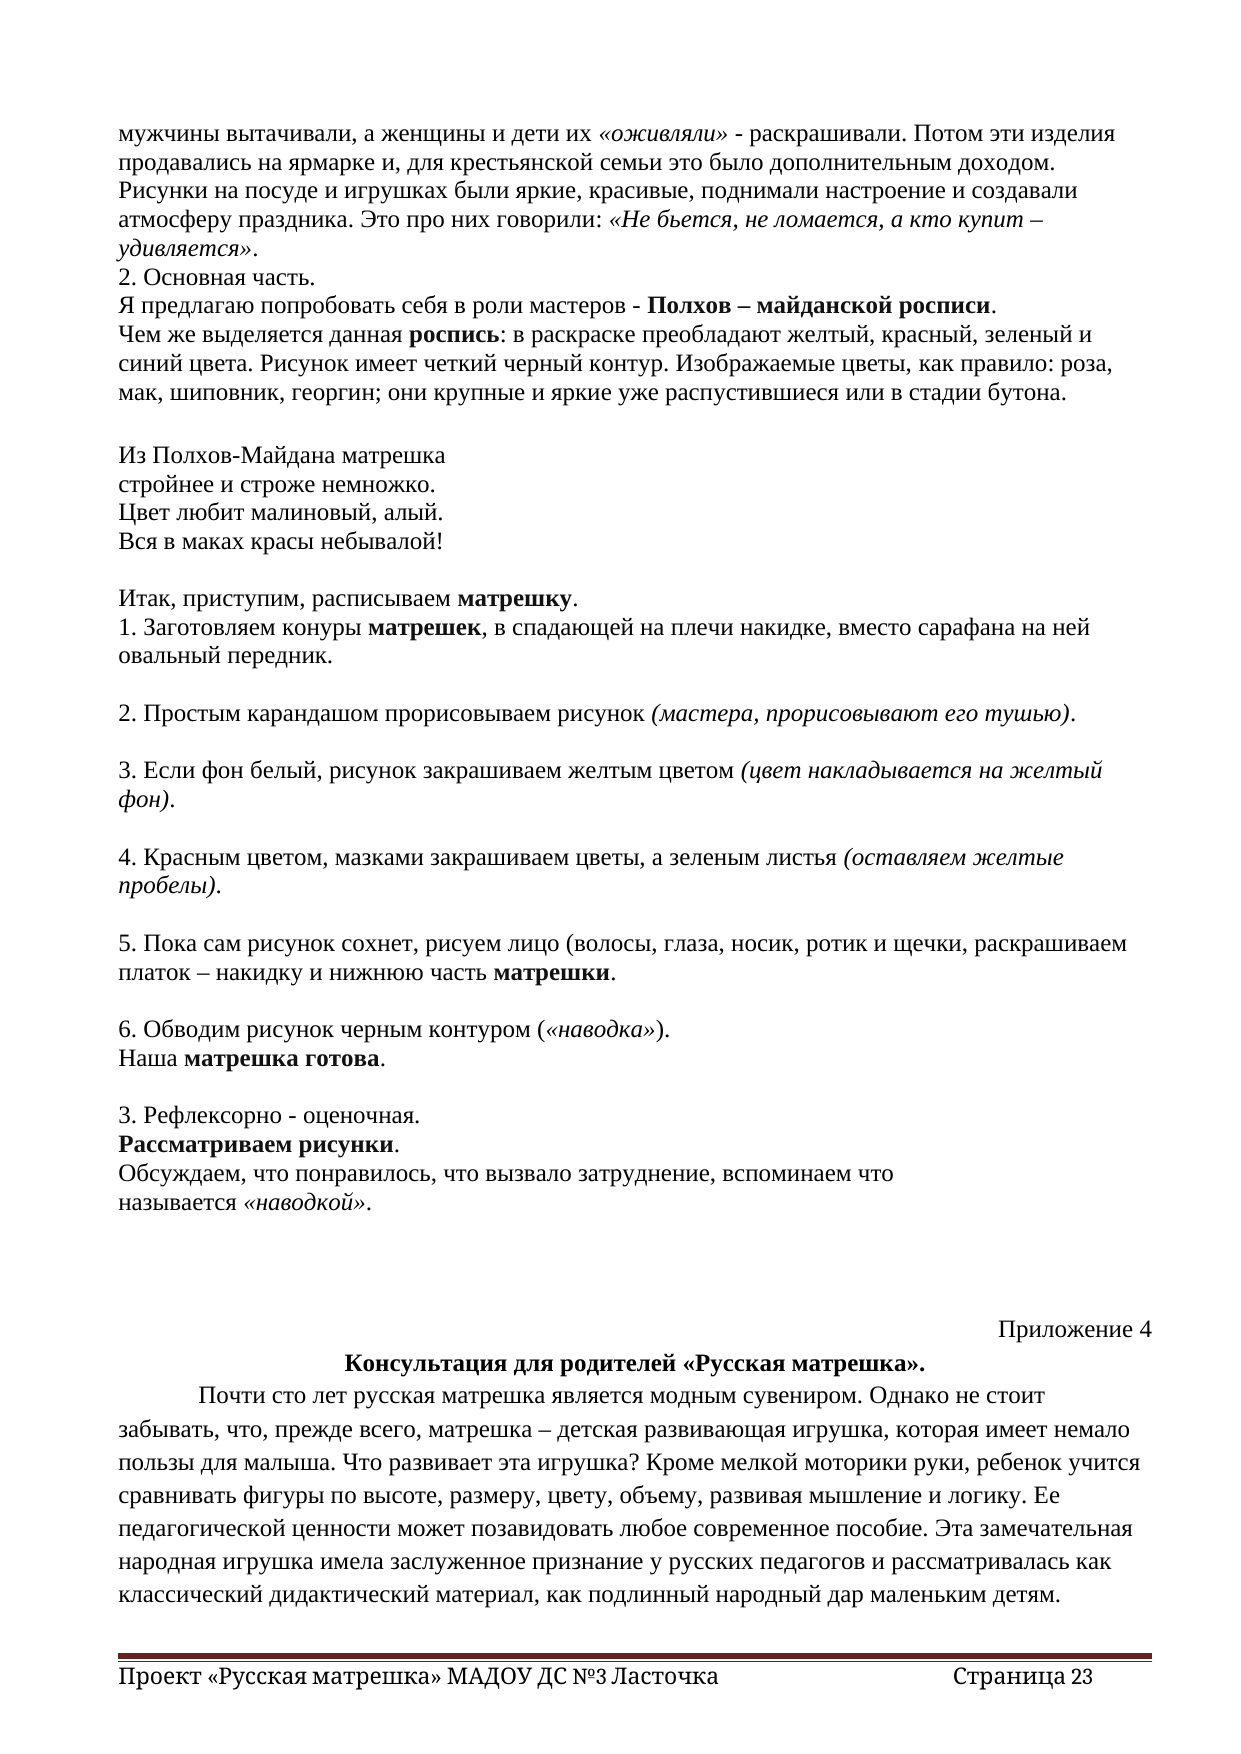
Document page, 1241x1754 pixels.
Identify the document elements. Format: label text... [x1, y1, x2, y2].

text Из Полхов-Майдана матрешка стройнее и строже немножко. Цвет любит малиновый, алый. Вся в маках красы небывалой! [118, 440, 1152, 583]
text Консультация для родителей «Русская матрешка». [118, 1348, 1152, 1376]
text Я предлагаю попробовать себя в роли мастеров - Полхов – майданской росписи. [118, 291, 1152, 319]
text 3. Если фон белый, рисунок закрашиваем желтым цветом (цвет накладывается на желтый фон). [118, 756, 1152, 813]
text Рисунки на посуде и игрушках были яркие, красивые, поднимали настроение и создавали атмосферу праздника. Это про них говорили: «Не бьется, не ломается, а кто купит – удивляется». [118, 176, 1152, 262]
text 2. Основная часть. [118, 262, 1152, 291]
text Итак, приступим, расписываем матрешку. [118, 583, 1152, 612]
text 2. Простым карандашом прорисовываем рисунок (мастера, прорисовывают его тушью). [118, 698, 1152, 727]
text Рассматриваем рисунки. [118, 1129, 1152, 1158]
text Обсуждаем, что понравилось, что вызвало затруднение, вспоминаем что называется «наводкой». [118, 1158, 1152, 1216]
text 3. Рефлексорно - оценочная. [118, 1101, 1152, 1129]
text 6. Обводим рисунок черным контуром («наводка»). [118, 1014, 1152, 1043]
text 4. Красным цветом, мазками закрашиваем цветы, а зеленым листья (оставляем желтые пробелы). [118, 842, 1152, 899]
text 5. Пока сам рисунок сохнет, рисуем лицо (волосы, глаза, носик, ротик и щечки, раскрашиваем платок – накидку и нижнюю часть матрешки. [118, 928, 1152, 986]
text Чем же выделяется данная роспись: в раскраске преобладают желтый, красный, зеленый и синий цвета. Рисунок имеет четкий черный контур. Изображаемые цветы, как правило: роза, мак, шиповник, георгин; они крупные и яркие уже распустившиеся или в стадии бутона. [118, 319, 1152, 406]
text Приложение 4 [118, 1314, 1152, 1343]
text Наша матрешка готова. [118, 1043, 1152, 1072]
text 1. Заготовляем конуры матрешек, в спадающей на плечи накидке, вместо сарафана на ней овальный передник. [118, 612, 1152, 669]
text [118, 118, 1152, 176]
text Почти сто лет русская матрешка является модным сувениром. Однако не стоит забывать, что, прежде всего, матрешка – детская развивающая игрушка, которая имеет немало пользы для малыша. Что развивает эта игрушка? Кроме мелкой моторики руки, ребенок учится сравнивать фигуры по высоте, размеру, цвету, объему, развивая мышление и логику. Ее педагогической ценности может позавидовать любое современное пособие. Эта замечательная народная игрушка имела заслуженное признание у русских педагогов и рассматривалась как классический дидактический материал, как подлинный народный дар маленьким детям. [118, 1381, 1152, 1607]
